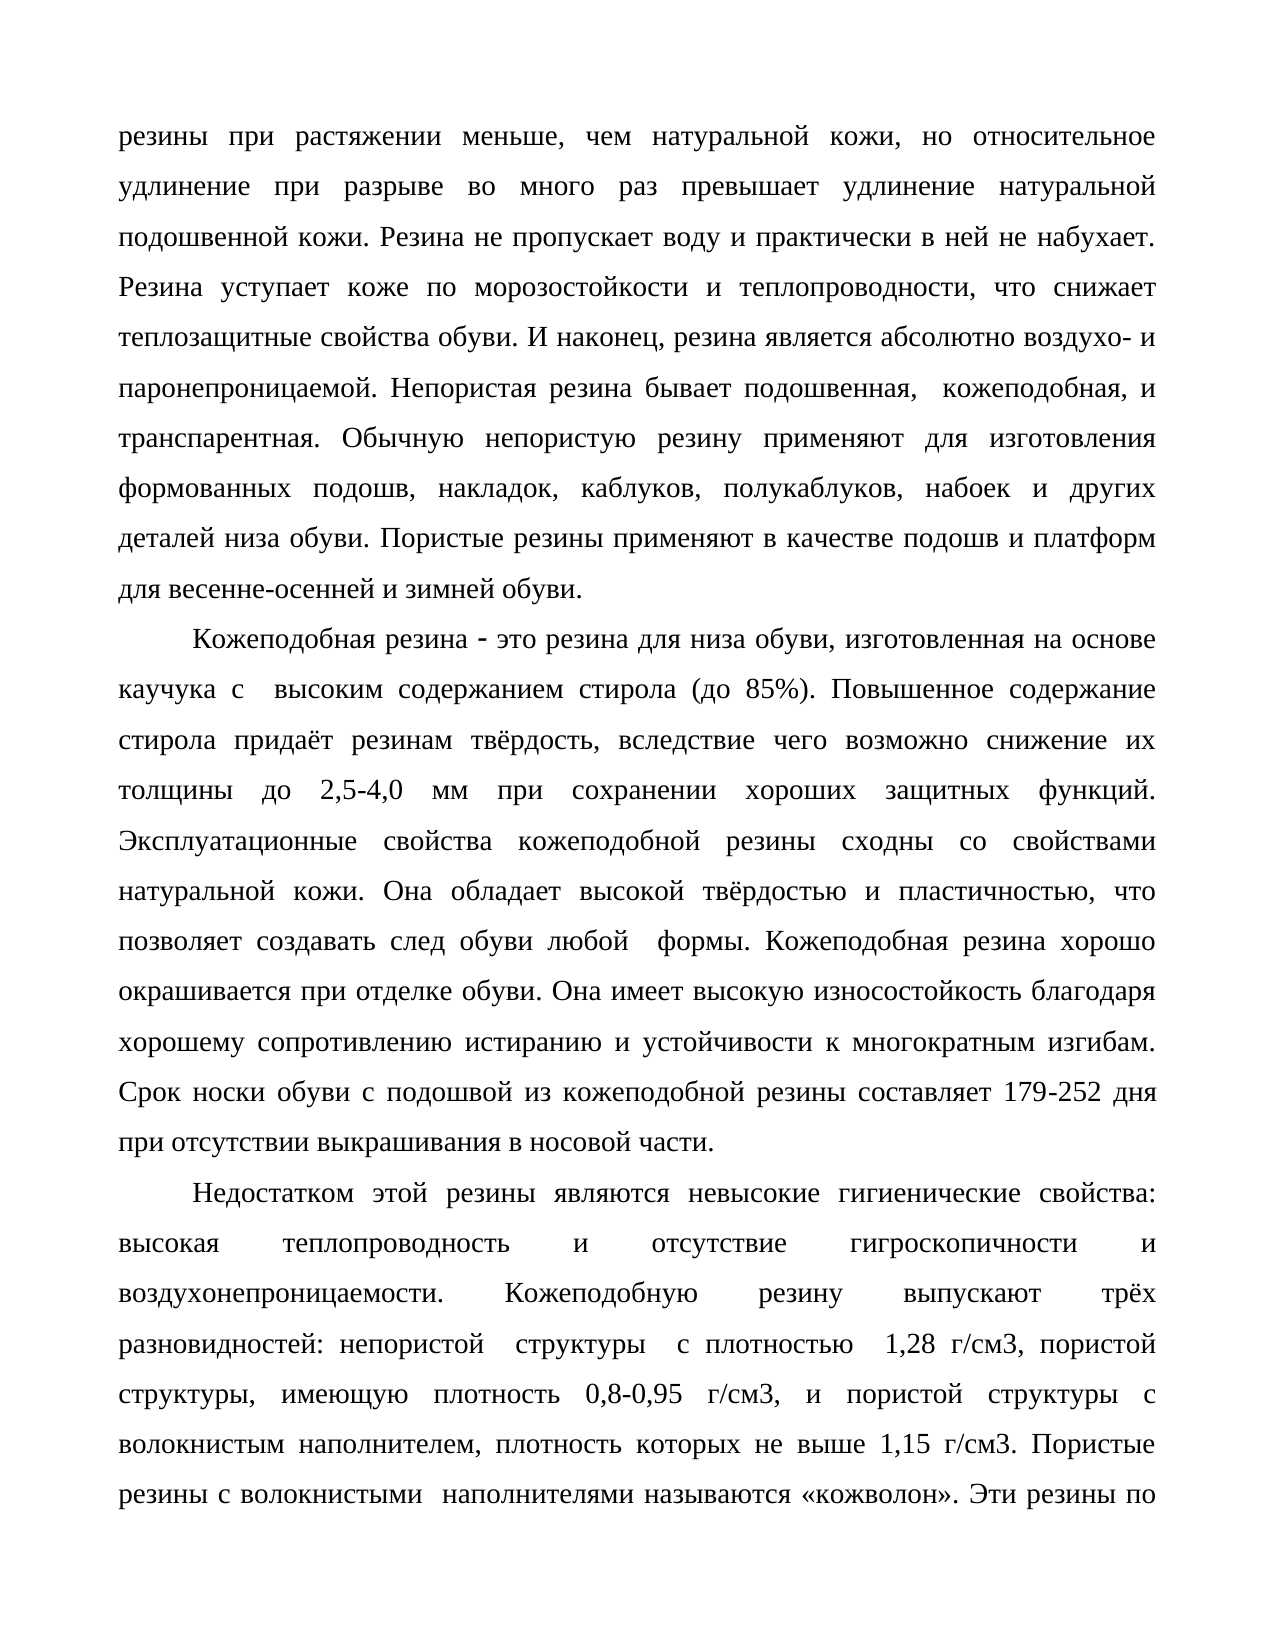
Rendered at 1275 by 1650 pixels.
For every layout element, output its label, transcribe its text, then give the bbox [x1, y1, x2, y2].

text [118, 1175, 1157, 1510]
text Кожеподобная резина это резина для низа обуви, изготовленная на основе каучука с высоким содержанием стирола (до 85%). Повышенное содержание стирола придаёт резинам твёрдость, вследствие чего возможно снижение их толщины до 2,5- при сохранении хороших защитных функций. Эксплуатационные свойства кожеподобной резины сходны со свойствами натуральной кожи. Она обладает высокой твёрдостью и пластичностью, что позволяет создавать след обуви любой формы. Кожеподобная резина хорошо окрашивается при отделке обуви. Она имеет высокую износостойкость благодаря хорошему сопротивлению истиранию и устойчивости к многократным изгибам. Срок носки обуви с подошвой из кожеподобной резины составляет 179-252 дня при отсутствии выкрашивания в носовой части. [118, 621, 1157, 1158]
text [118, 118, 1157, 604]
